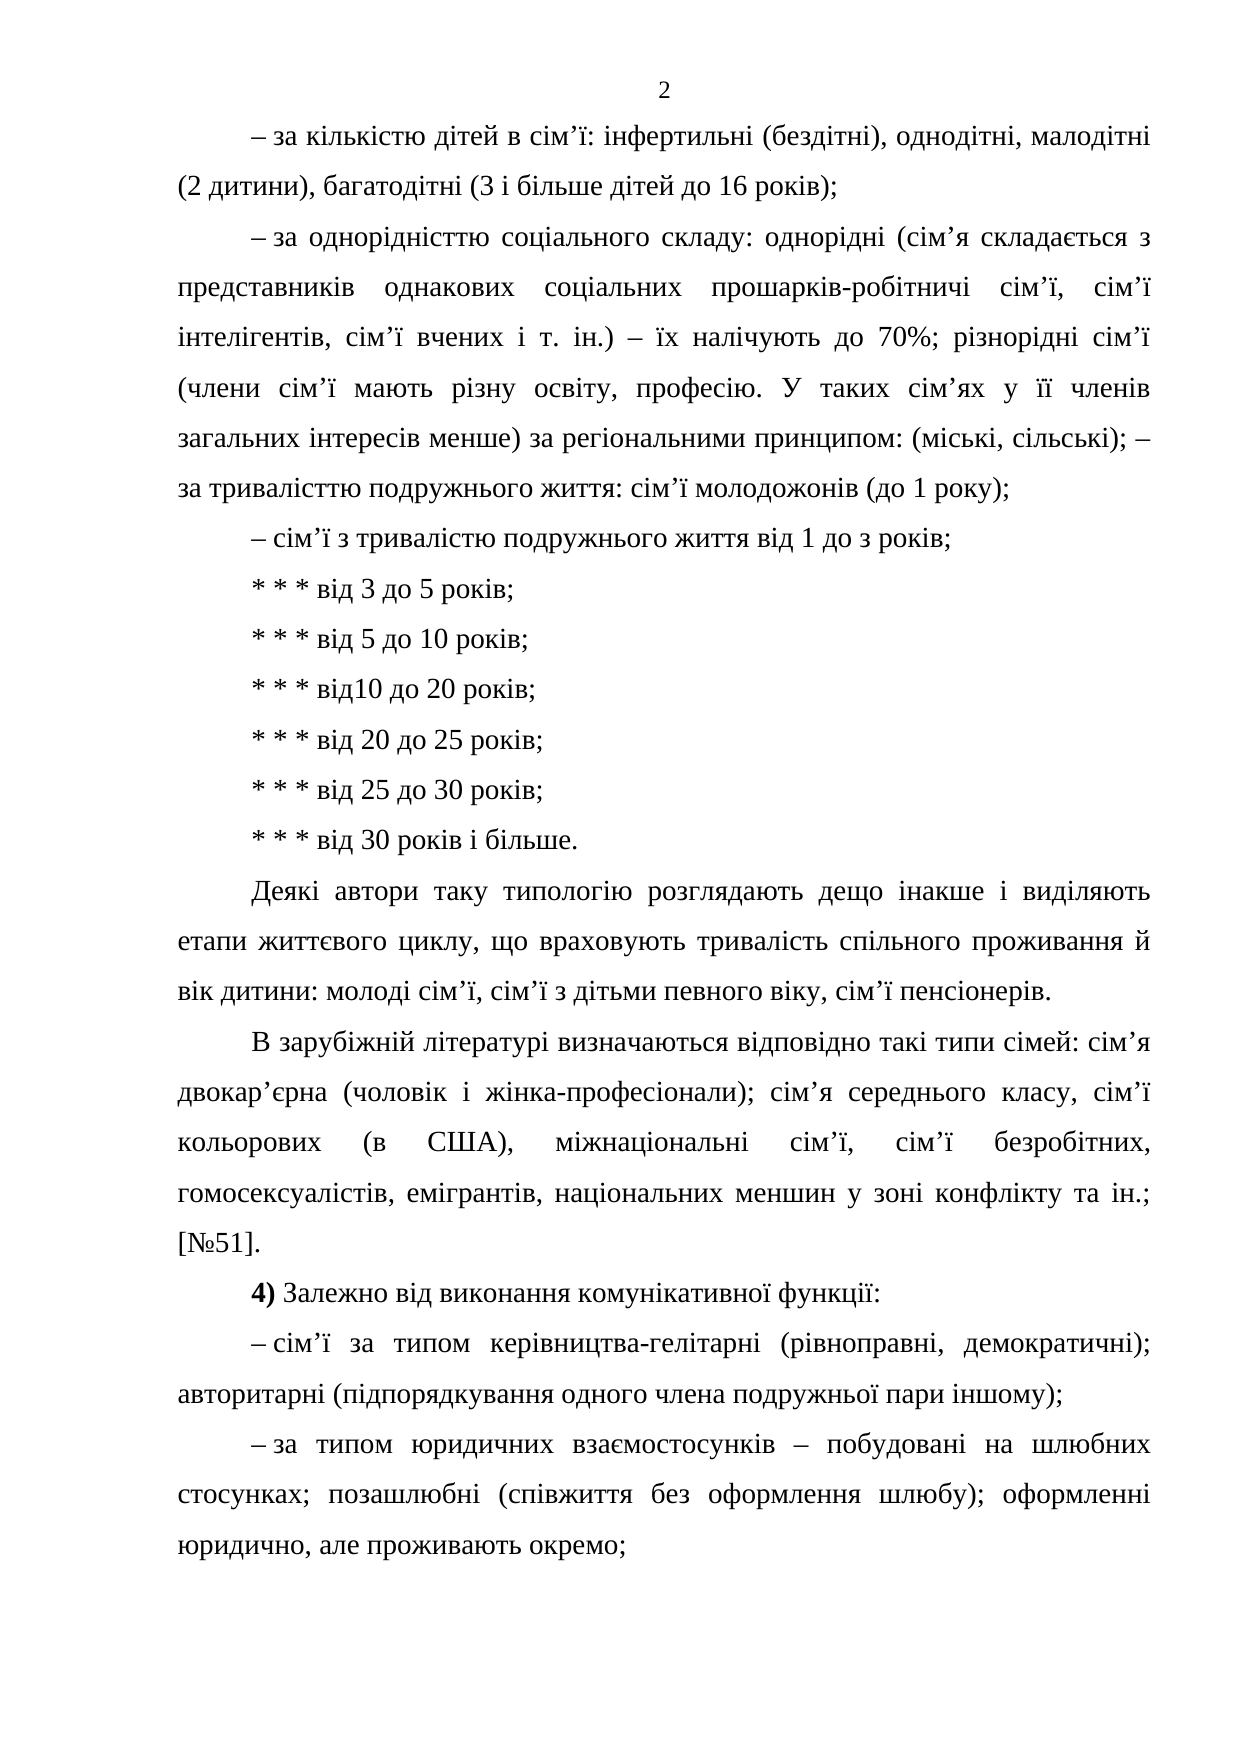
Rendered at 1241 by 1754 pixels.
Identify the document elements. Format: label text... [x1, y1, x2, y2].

text * * * від10 до 20 років; [177, 672, 1152, 705]
text * * * від 3 до 5 років; [177, 571, 1152, 604]
text * * * від 25 до 30 років; [177, 772, 1152, 806]
text – за типом юридичних взаємостосунків – побудовані на шлюбних стосунках; позашлюбні (співжиття без оформлення шлюбу); оформленні юридично, але проживають окремо; [177, 1426, 1152, 1560]
text * * * від 20 до 25 років; [177, 722, 1152, 755]
text Деякі автори таку типологію розглядають дещо інакше і виділяють етапи життєвого циклу, що враховують тривалість спільного проживання й вік дитини: молоді сім’ї, сім’ї з дітьми певного віку, сім’ї пенсіонерів. [177, 873, 1152, 1007]
text * * * від 5 до 10 років; [177, 621, 1152, 655]
text 4) Залежно від виконання комунікативної функції: [177, 1275, 1152, 1309]
text – сім’ї з тривалістю подружнього життя від 1 до з років; [177, 521, 1152, 554]
text – за кількістю дітей в сім’ї: інфертильні (бездітні), однодітні, малодітні (2 дитини), багатодітні (3 і більше дітей до 16 років); [177, 118, 1152, 202]
text – за однорідністтю соціального складу: однорідні (сім’я складається з представників однакових соціальних прошарків-робітничі сім’ї, сім’ї інтелігентів, сім’ї вчених і т. ін.) – їх налічують до 70%; різнорідні сім’ї (члени сім’ї мають різну освіту, професію. У таких сім’ях у її членів загальних інтересів менше) за регіональними принципом: (міські, сільські); – за тривалісттю подружнього життя: сім’ї молодожонів (до 1 року); [177, 219, 1152, 504]
text * * * від 30 років і більше. [177, 822, 1152, 856]
text – сім’ї за типом керівництва-гелітарні (рівноправні, демократичні); авторитарні (підпорядкування одного члена подружньої пари іншому); [177, 1326, 1152, 1409]
text В зарубіжній літературі визначаються відповідно такі типи сімей: сім’я двокар’єрна (чоловік і жінка-професіонали); сім’я середнього класу, сім’ї кольорових (в США), міжнаціональні сім’ї, сім’ї безробітних, гомосексуалістів, емігрантів, національних меншин у зоні конфлікту та ін.; [№51]. [177, 1024, 1152, 1258]
